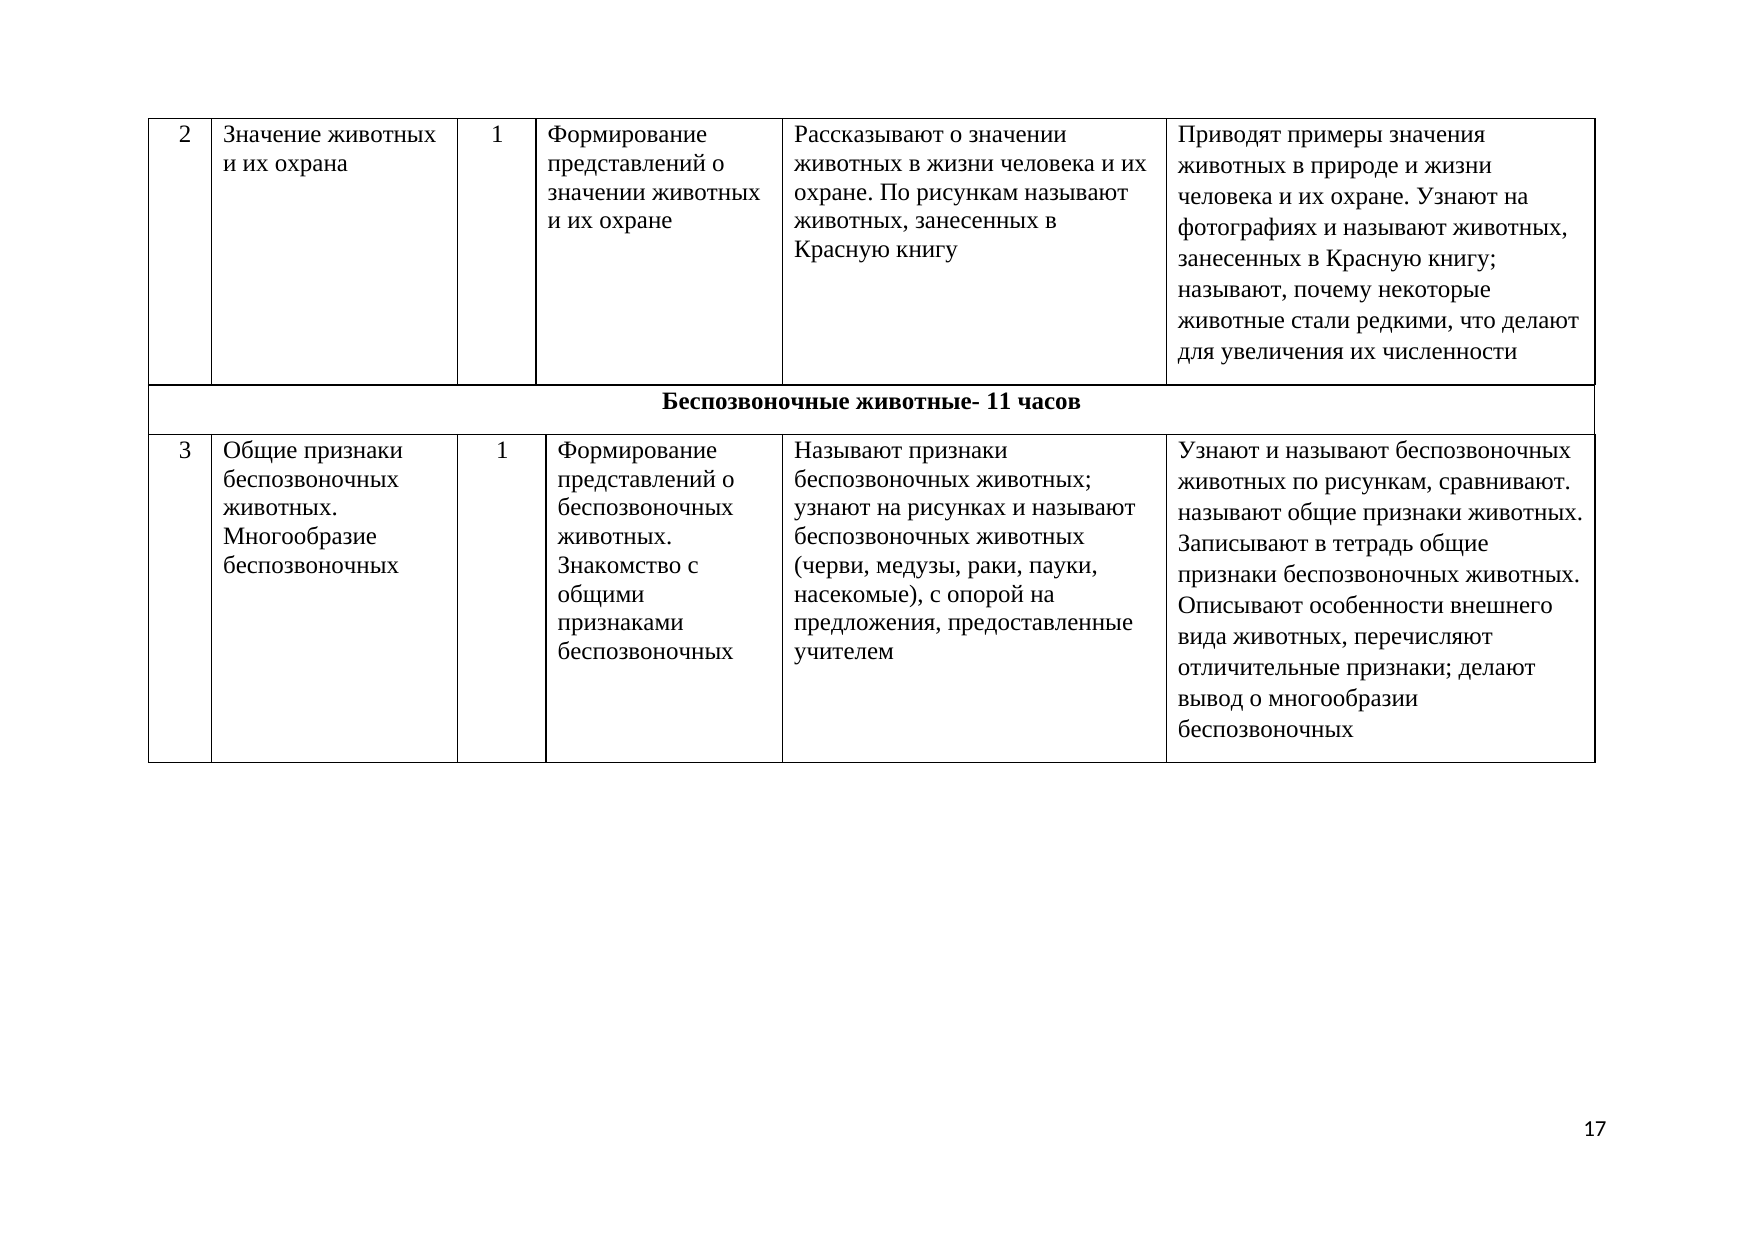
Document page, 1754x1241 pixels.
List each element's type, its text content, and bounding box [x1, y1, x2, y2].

table_cell 1 [458, 435, 545, 762]
table_cell 2 [149, 119, 211, 384]
table_cell Значение животных и их охрана [212, 119, 457, 384]
table_cell Рассказывают о значении животных в жизни человека и их охране. По рисункам называют животных, занесенных в Красную книгу [783, 119, 1166, 384]
table_cell Называют признаки беспозвоночных животных; узнают на рисунках и называют беспозвоночных животных (черви, медузы, раки, пауки, насекомые), с опорой на предложения, предоставленные учителем [783, 435, 1166, 762]
table_cell Формирование представлений о значении животных и их охране [537, 119, 782, 384]
table_cell Узнают и называют беспозвоночных животных по рисункам, сравнивают. называют общие признаки животных. Записывают в тетрадь общие признаки беспозвоночных животных. Описывают особенности внешнего вида животных, перечисляют отличительные признаки; делают вывод о многообразии беспозвоночных [1167, 435, 1594, 762]
table_cell 3 [149, 435, 211, 762]
table_header Беспозвоночные животные- 11 часов [149, 386, 1594, 434]
table_cell Формирование представлений о беспозвоночных животных. Знакомство с общими признаками беспозвоночных [547, 435, 782, 762]
table_cell Общие признаки беспозвоночных животных. Многообразие беспозвоночных [212, 435, 457, 762]
table_cell Приводят примеры значения животных в природе и жизни человека и их охране. Узнают на фотографиях и называют животных, занесенных в Красную книгу; называют, почему некоторые животные стали редкими, что делают для увеличения их численности [1167, 119, 1594, 384]
table_cell 1 [458, 119, 535, 384]
